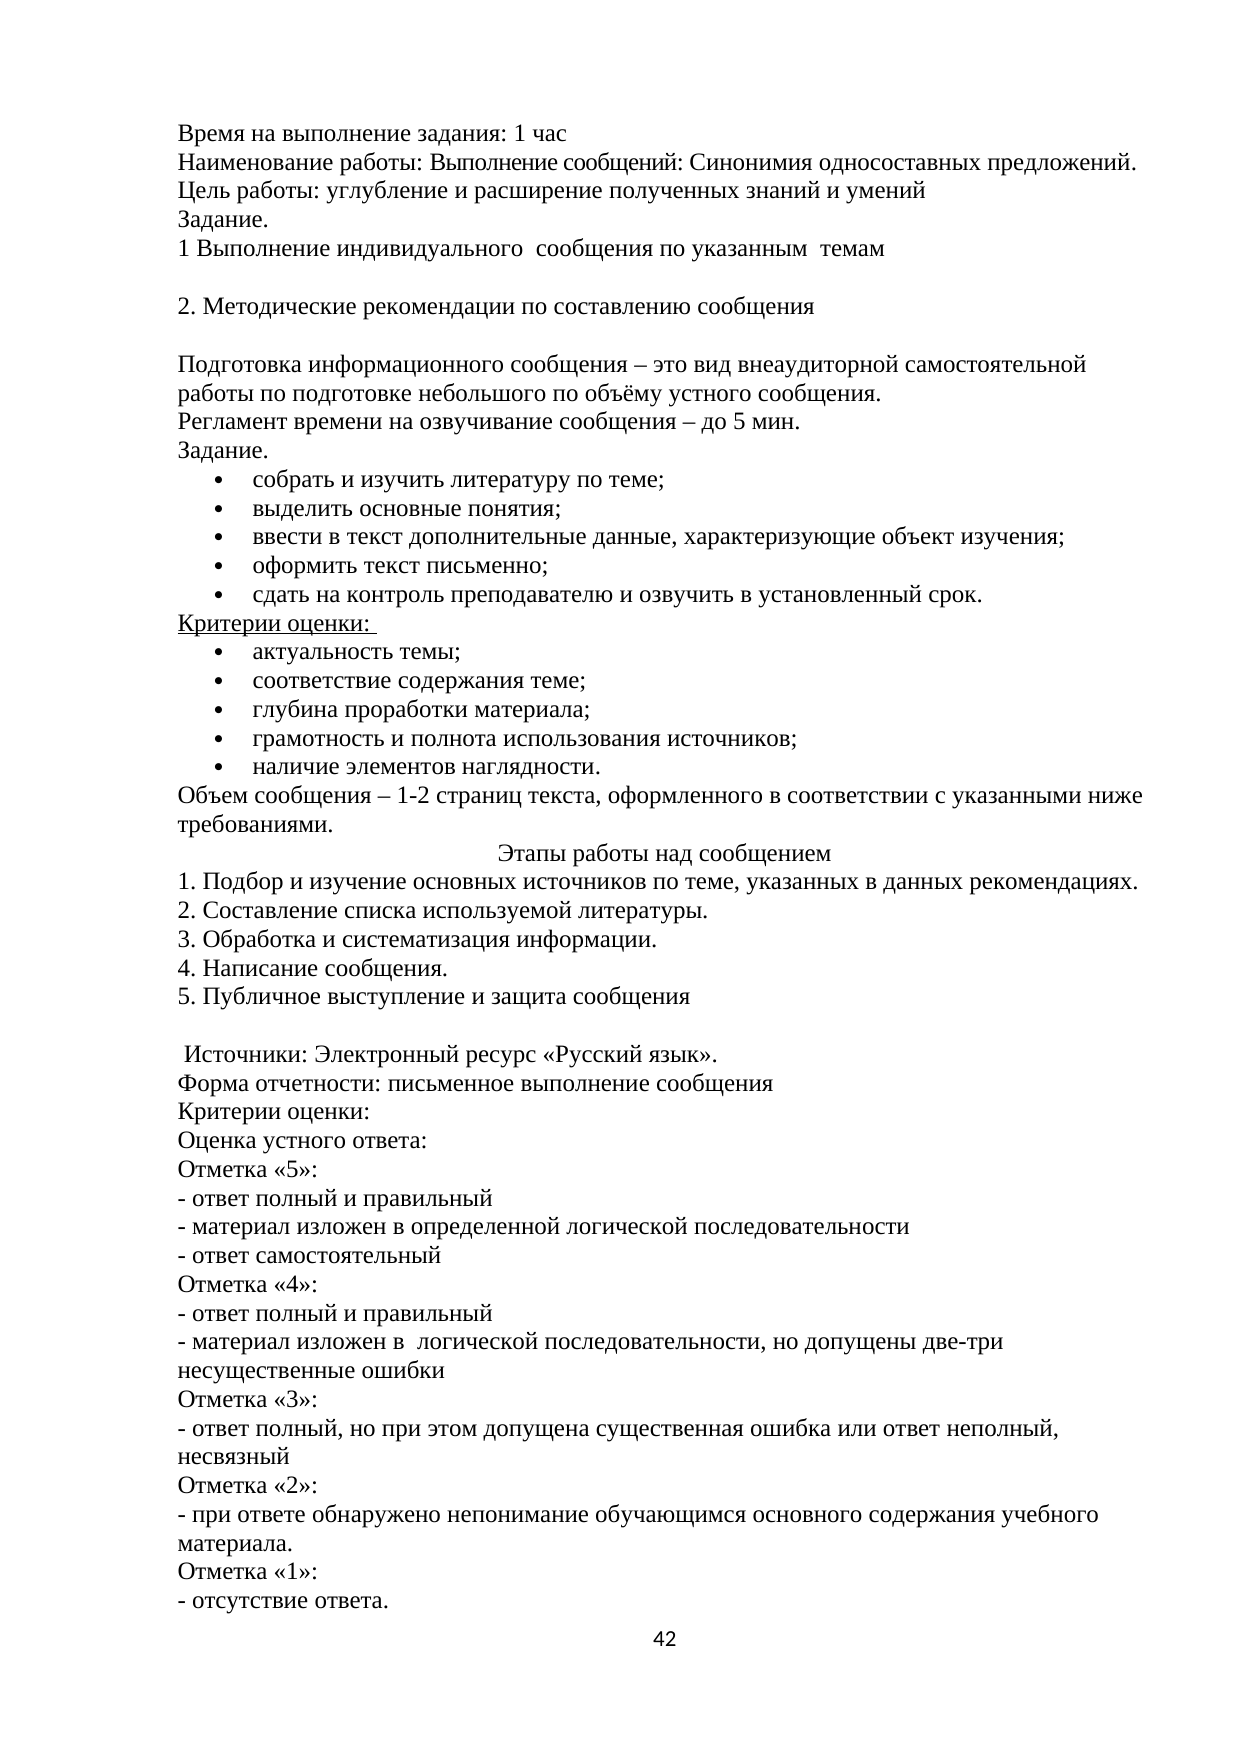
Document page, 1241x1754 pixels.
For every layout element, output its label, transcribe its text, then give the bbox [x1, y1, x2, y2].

list сдать на контроль преподавателю и озвучить в установленный срок. [215, 579, 1152, 608]
list выделить основные понятия; [215, 493, 1152, 521]
text Подготовка информационного сообщения – это вид внеаудиторной самостоятельной работы по подготовке небольшого по объёму устного сообщения. [177, 349, 1152, 406]
text Форма отчетности: письменное выполнение сообщения [177, 1068, 1152, 1096]
text Объем сообщения – 1-2 страниц текста, оформленного в соответствии с указанными ниже требованиями. [177, 780, 1152, 838]
list оформить текст письменно; [215, 550, 1152, 579]
text Задание. [177, 435, 1152, 464]
text 2. Методические рекомендации по составлению сообщения [177, 291, 1152, 320]
text 1 Выполнение индивидуального сообщения по указанным темам [177, 233, 1152, 262]
text 4. Написание сообщения. [177, 953, 1152, 981]
text Критерии оценки: [177, 1096, 1152, 1125]
text Время на выполнение задания: 1 час [177, 118, 1152, 147]
text Регламент времени на озвучивание сообщения – до 5 мин. [177, 406, 1152, 435]
text 3. Обработка и систематизация информации. [177, 924, 1152, 953]
text - ответ самостоятельный Отметка «4»: - ответ полный и правильный - материал изложен в логической последовательности, но допущены две-три несущественные ошибки Отметка «3»: - ответ полный, но при этом допущена существенная ошибка или ответ неполный, несвязный Отметка «2»: - при ответе обнаружено непонимание обучающимся основного содержания учебного материала. Отметка «1»: - отсутствие ответа. [177, 1240, 1152, 1614]
text 1. Подбор и изучение основных источников по теме, указанных в данных рекомендациях. [177, 866, 1152, 895]
text Критерии оценки: [177, 608, 1152, 636]
text Этапы работы над сообщением [177, 838, 1152, 866]
text Оценка устного ответа: Отметка «5»: - ответ полный и правильный - материал изложен в определенной логической последовательности [177, 1125, 1152, 1240]
text Источники: Электронный ресурс «Русский язык». [177, 1039, 1152, 1068]
text Наименование работы: Выполнение сообщений: Синонимия односоставных предложений. [177, 147, 1152, 176]
list глубина проработки материала; [215, 694, 1152, 723]
list грамотность и полнота использования источников; [215, 723, 1152, 751]
list соответствие содержания теме; [215, 665, 1152, 694]
text 2. Составление списка используемой литературы. [177, 895, 1152, 924]
list наличие элементов наглядности. [215, 751, 1152, 780]
list ввести в текст дополнительные данные, характеризующие объект изучения; [215, 521, 1152, 550]
list актуальность темы; [215, 636, 1152, 665]
text Цель работы: углубление и расширение полученных знаний и умений [177, 176, 1152, 204]
text 5. Публичное выступление и защита сообщения [177, 981, 1152, 1010]
text Задание. [177, 204, 1152, 233]
list собрать и изучить литературу по теме; [215, 464, 1152, 493]
